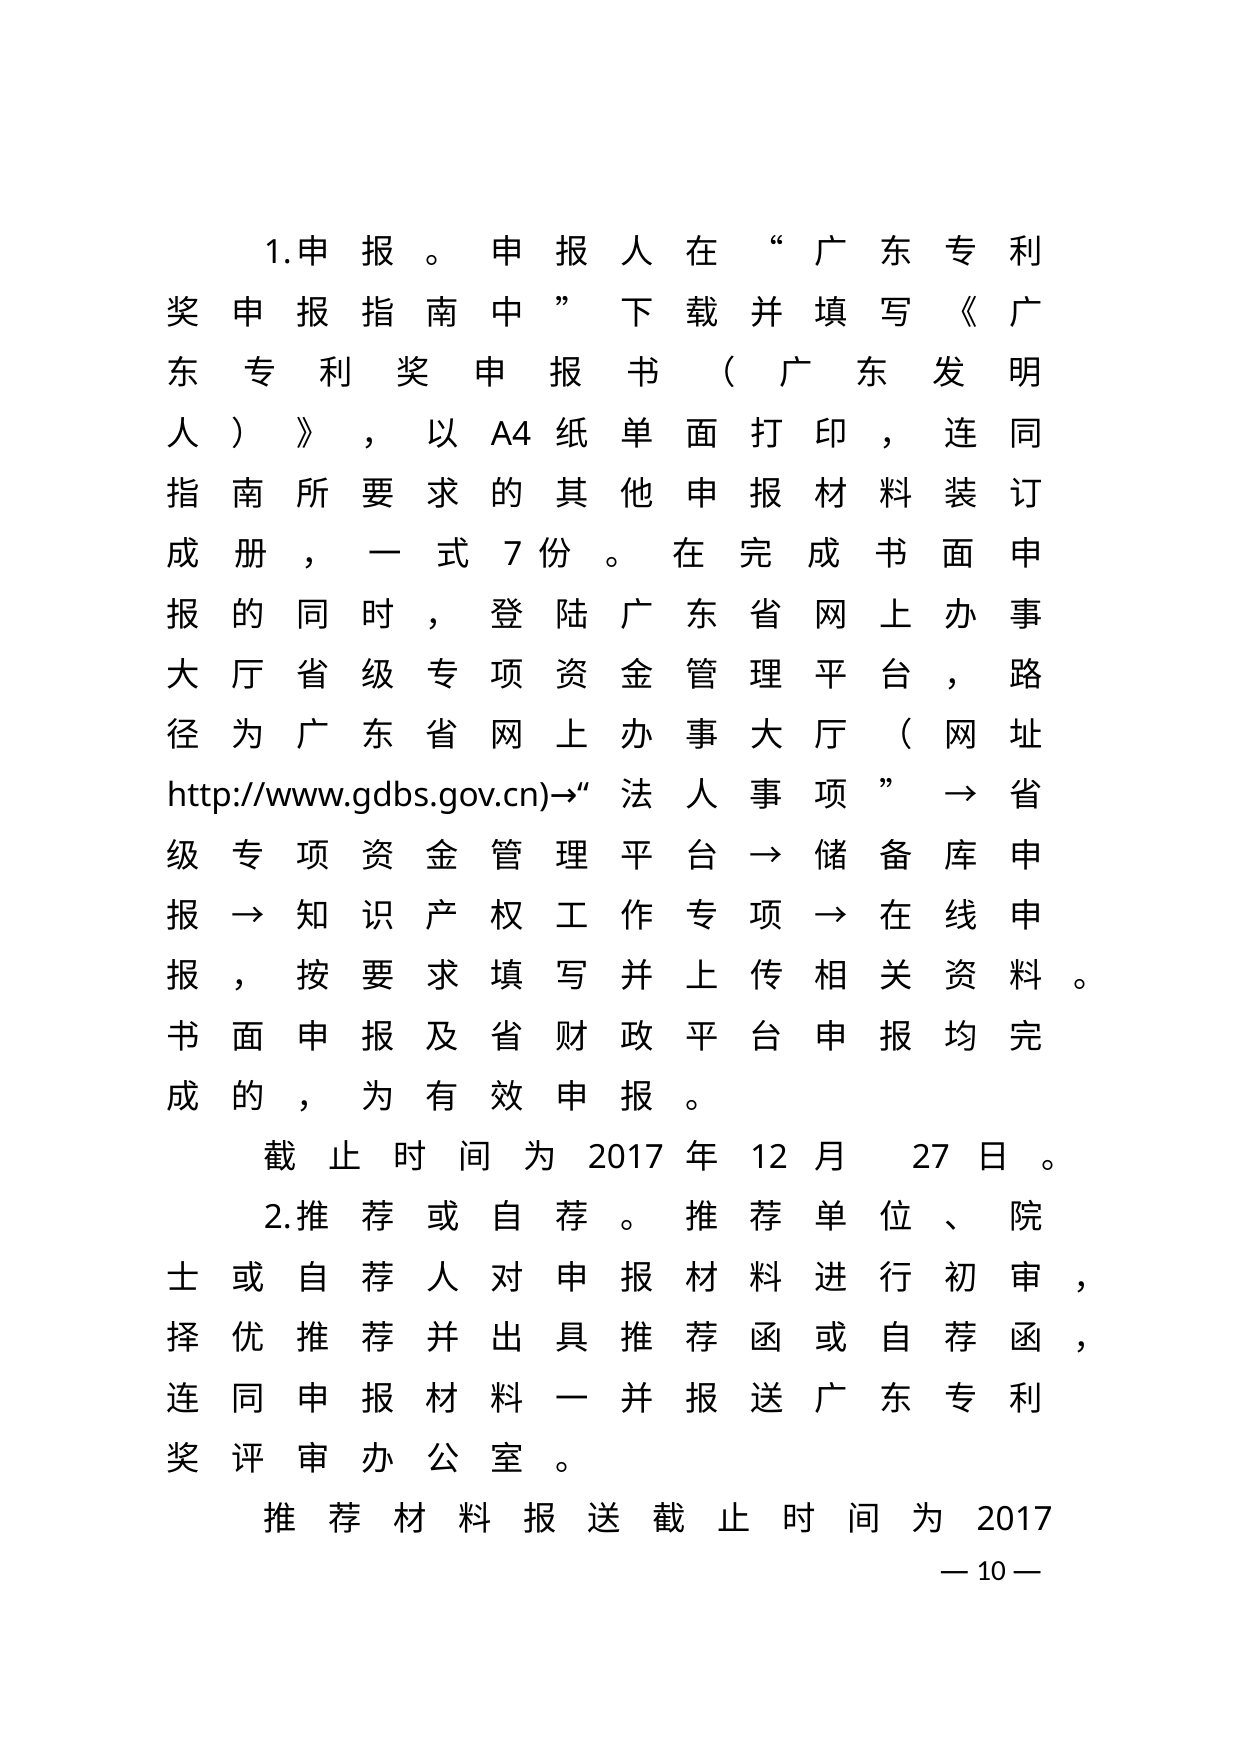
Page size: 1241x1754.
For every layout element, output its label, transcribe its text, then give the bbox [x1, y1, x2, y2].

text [167, 1486, 1074, 1546]
text 截止时间为2017年12月 27 日。 [167, 1124, 1074, 1184]
text 2.推荐或自荐。推荐单位、院士或自荐人对申报材料进行初审，择优推荐并出具推荐函或自荐函，连同申报材料一并报送广东专利奖评审办公室。 [167, 1184, 1074, 1486]
text 1.申报。申报人在“广东专利奖申报指南中”下载并填写《广东专利奖申报书（广东发明人）》，以A4纸单面打印，连同指南所要求的其他申报材料装订成册，一式7份。在完成书面申报的同时，登陆广东省网上办事大厅省级专项资金管理平台，路径为广东省网上办事大厅（网址http://www.gdbs.gov.cn)→“法人事项”→省级专项资金管理平台→储备库申报→知识产权工作专项→在线申报，按要求填写并上传相关资料。书面申报及省财政平台申报均完成的，为有效申报。 [167, 219, 1074, 1124]
